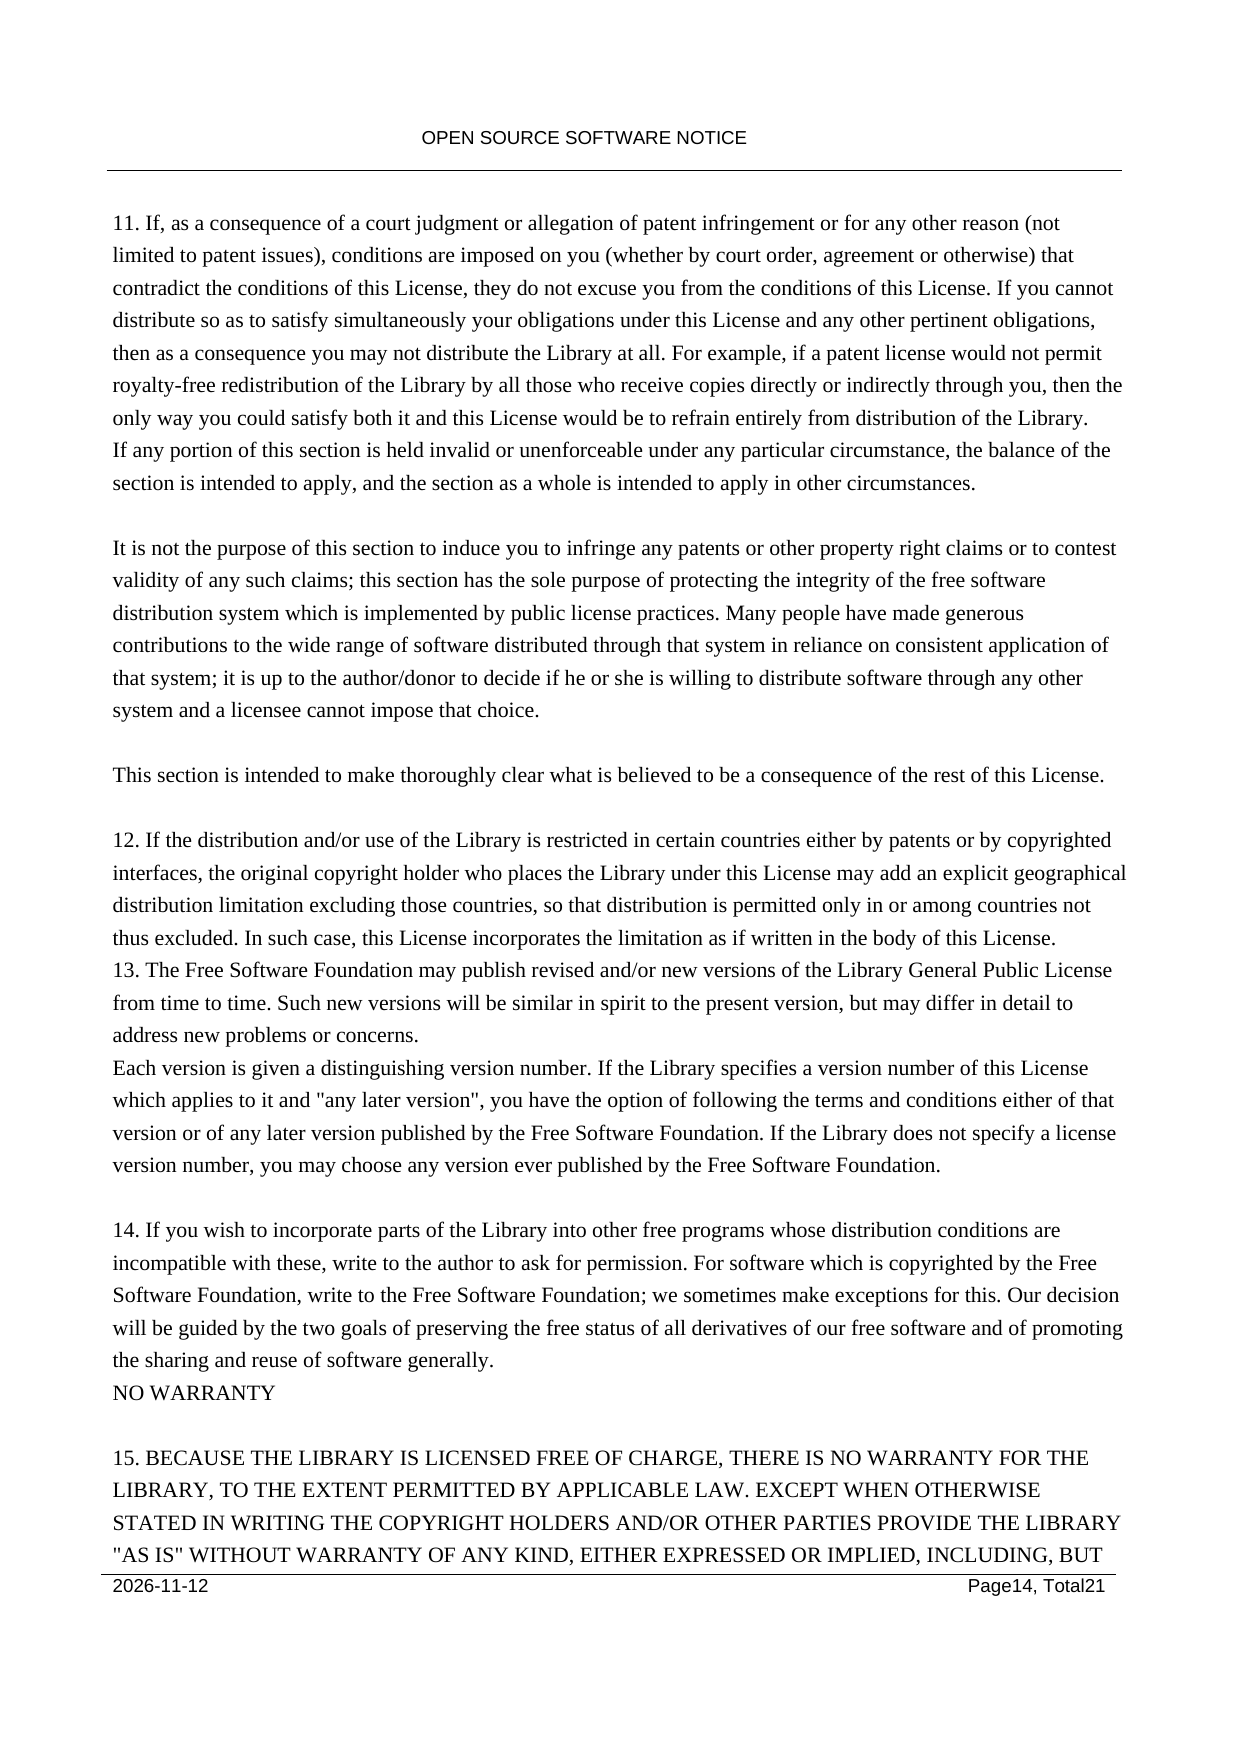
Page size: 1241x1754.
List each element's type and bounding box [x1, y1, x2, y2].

text [112, 206, 1128, 1571]
